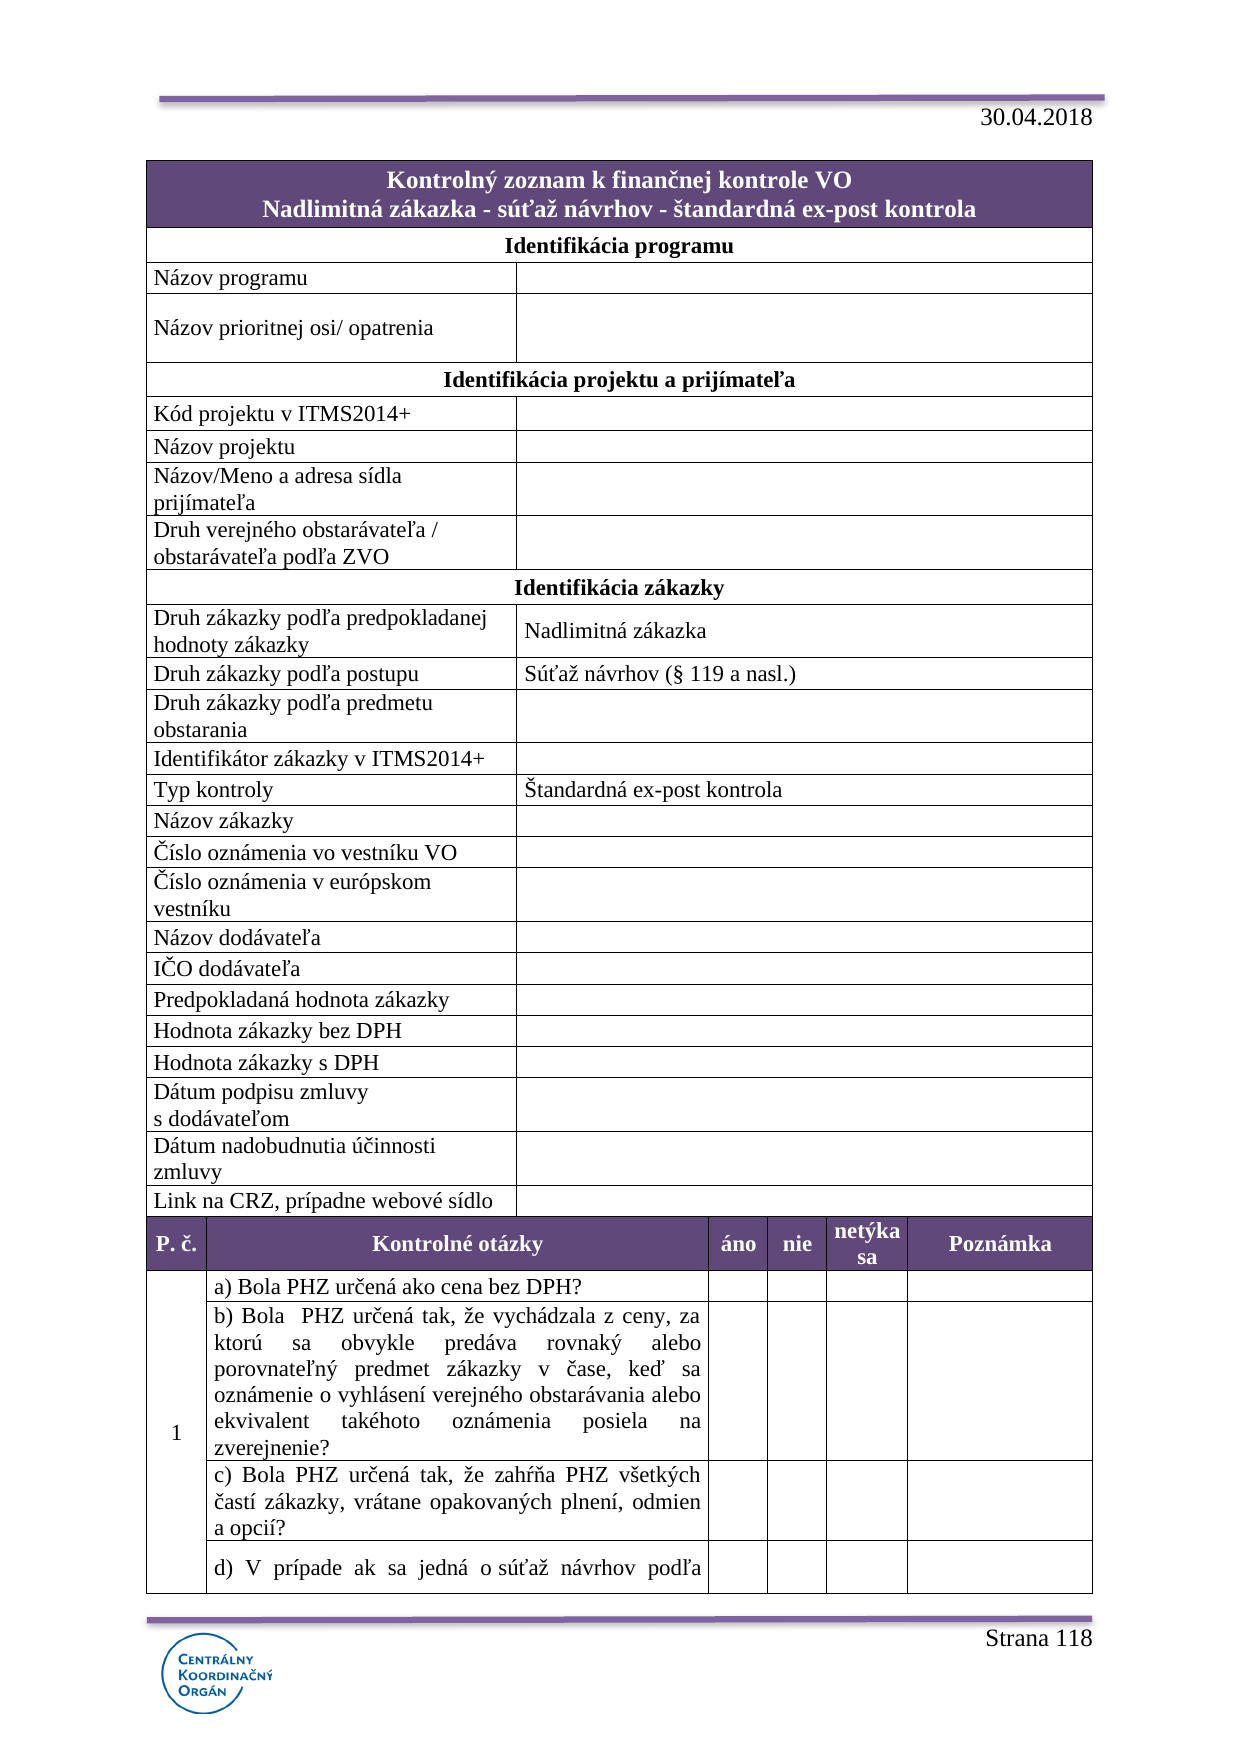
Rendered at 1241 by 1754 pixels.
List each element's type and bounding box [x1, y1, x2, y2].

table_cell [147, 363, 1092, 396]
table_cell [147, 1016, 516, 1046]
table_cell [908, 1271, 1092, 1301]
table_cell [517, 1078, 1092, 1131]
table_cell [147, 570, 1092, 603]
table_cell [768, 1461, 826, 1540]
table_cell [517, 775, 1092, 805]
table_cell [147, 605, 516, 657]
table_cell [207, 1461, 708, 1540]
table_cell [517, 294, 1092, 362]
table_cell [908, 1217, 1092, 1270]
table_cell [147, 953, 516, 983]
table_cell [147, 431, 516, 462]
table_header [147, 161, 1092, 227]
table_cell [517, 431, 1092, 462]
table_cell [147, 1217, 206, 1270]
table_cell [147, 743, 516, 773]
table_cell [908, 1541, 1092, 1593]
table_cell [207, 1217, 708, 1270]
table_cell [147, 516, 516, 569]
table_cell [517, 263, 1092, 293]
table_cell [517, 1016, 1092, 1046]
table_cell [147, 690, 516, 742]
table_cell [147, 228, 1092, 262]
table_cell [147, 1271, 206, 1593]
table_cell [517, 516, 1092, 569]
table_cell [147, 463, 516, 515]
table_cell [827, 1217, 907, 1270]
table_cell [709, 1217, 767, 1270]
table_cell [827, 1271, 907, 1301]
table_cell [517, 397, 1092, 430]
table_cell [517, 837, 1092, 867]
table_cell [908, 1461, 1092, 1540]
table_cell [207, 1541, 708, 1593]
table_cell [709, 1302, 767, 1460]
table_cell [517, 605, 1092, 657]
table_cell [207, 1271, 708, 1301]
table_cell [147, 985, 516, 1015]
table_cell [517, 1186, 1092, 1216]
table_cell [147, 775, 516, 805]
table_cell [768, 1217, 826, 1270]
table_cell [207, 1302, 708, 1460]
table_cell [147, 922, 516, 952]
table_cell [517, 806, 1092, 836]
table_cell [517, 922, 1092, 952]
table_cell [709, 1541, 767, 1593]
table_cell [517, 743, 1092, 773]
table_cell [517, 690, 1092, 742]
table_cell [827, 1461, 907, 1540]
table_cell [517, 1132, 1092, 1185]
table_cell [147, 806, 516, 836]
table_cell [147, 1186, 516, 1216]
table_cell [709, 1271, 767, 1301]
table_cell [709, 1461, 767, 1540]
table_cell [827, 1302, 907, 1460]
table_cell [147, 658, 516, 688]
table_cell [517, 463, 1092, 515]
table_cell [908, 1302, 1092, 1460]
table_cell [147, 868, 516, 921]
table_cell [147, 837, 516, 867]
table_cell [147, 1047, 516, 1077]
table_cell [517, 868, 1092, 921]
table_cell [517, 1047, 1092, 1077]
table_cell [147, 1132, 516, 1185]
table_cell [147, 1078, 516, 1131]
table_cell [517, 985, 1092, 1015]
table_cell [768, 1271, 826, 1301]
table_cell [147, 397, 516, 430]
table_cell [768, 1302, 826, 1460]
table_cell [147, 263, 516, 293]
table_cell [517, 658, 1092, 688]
picture [159, 1631, 272, 1713]
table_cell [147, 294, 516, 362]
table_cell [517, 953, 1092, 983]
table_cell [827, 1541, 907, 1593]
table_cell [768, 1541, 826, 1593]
